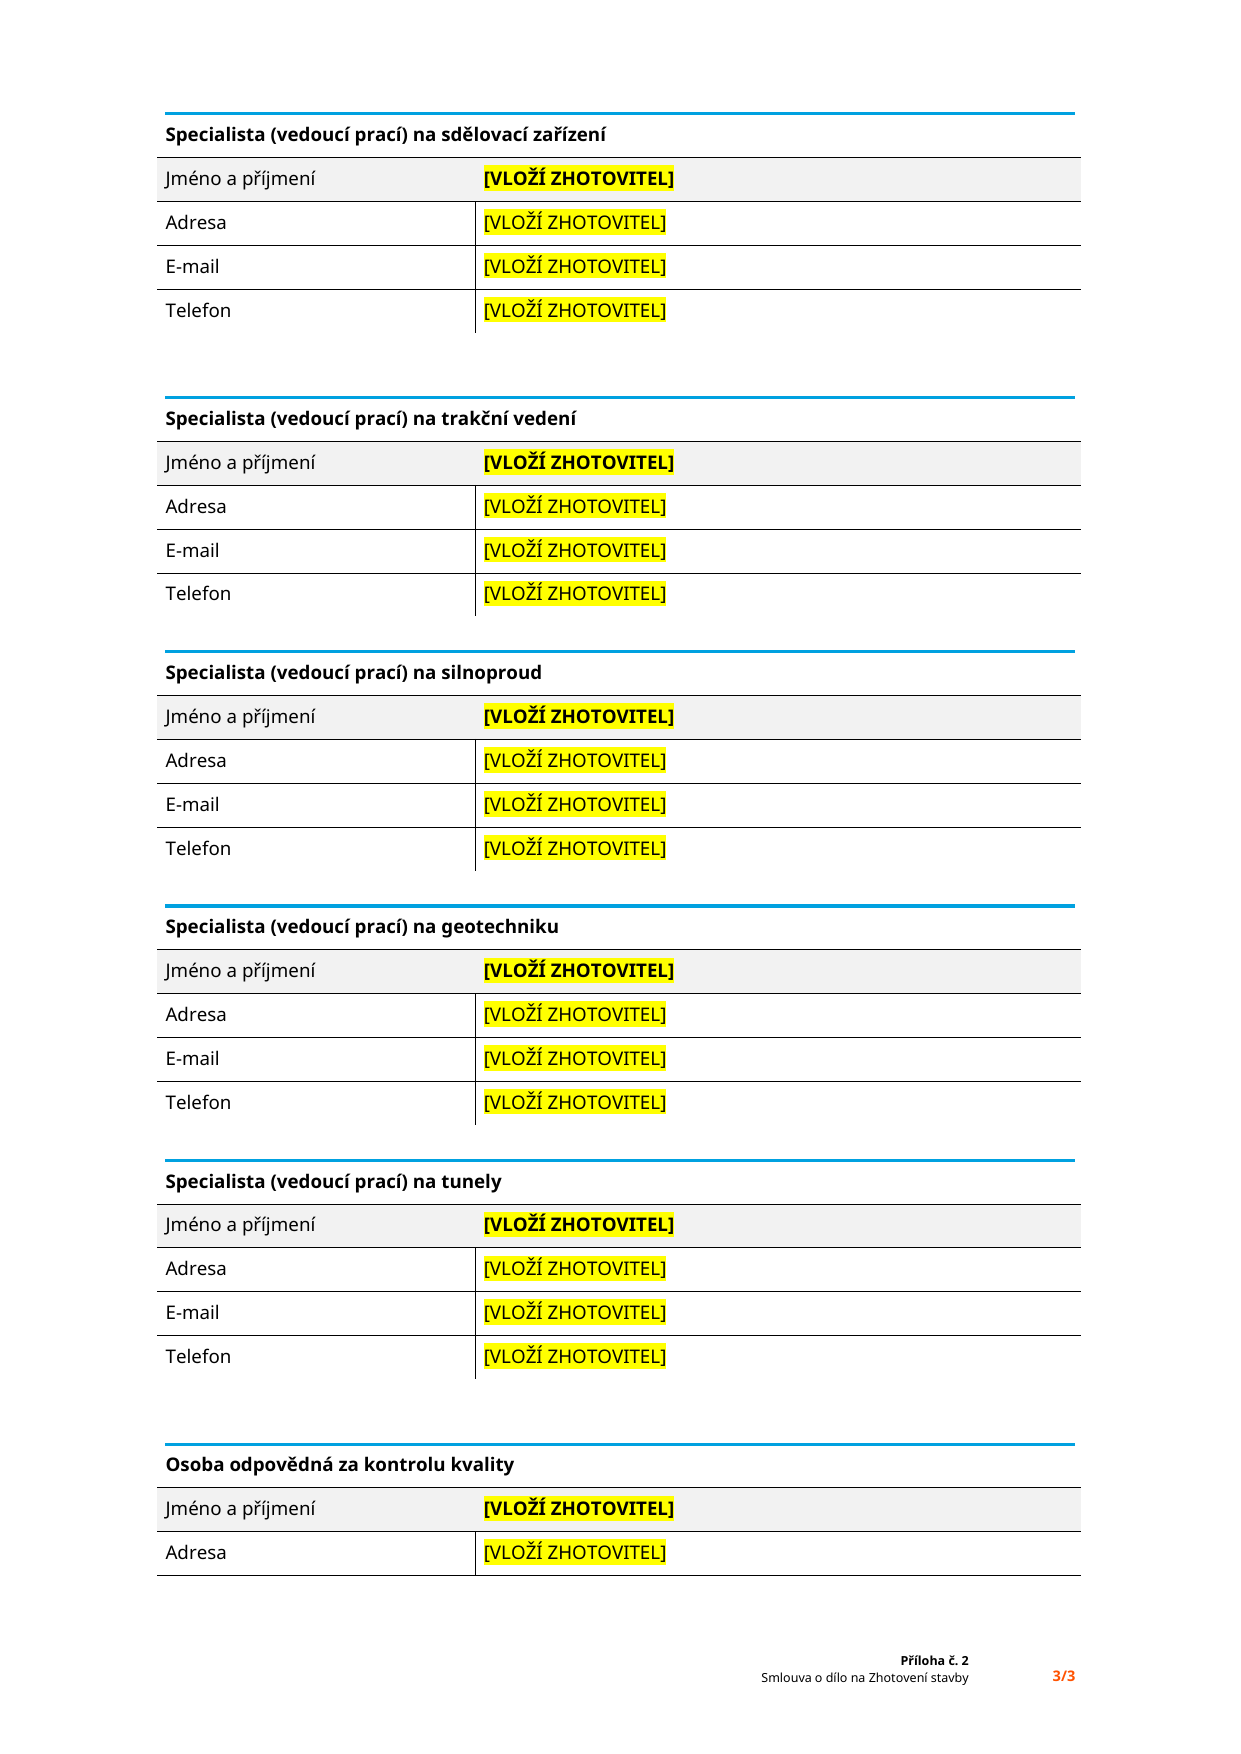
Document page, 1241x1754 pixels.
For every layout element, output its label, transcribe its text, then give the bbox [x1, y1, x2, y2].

table_cell E-mail [157, 530, 475, 572]
table_header Jméno a příjmení [157, 442, 475, 485]
table_cell [VLOŽÍ ZHOTOVITEL] [476, 828, 1081, 871]
table_cell [VLOŽÍ ZHOTOVITEL] [476, 1336, 1081, 1379]
table_cell Telefon [157, 574, 475, 616]
table_cell Adresa [157, 1532, 475, 1575]
table_cell E-mail [157, 1038, 475, 1081]
table_header Jméno a příjmení [157, 950, 475, 993]
text Specialista (vedoucí prací) na geotechniku [165, 908, 1075, 939]
text Osoba odpovědná za kontrolu kvality [165, 1446, 1075, 1477]
table_cell [VLOŽÍ ZHOTOVITEL] [476, 1082, 1081, 1125]
table_cell Adresa [157, 486, 475, 529]
text Specialista (vedoucí prací) na sdělovací zařízení [165, 115, 1075, 147]
table_cell Telefon [157, 1336, 475, 1379]
table_cell Adresa [157, 994, 475, 1037]
table_cell Telefon [157, 290, 475, 332]
table_cell E-mail [157, 1292, 475, 1335]
table_header [VLOŽÍ ZHOTOVITEL] [475, 950, 1081, 993]
table_header [VLOŽÍ ZHOTOVITEL] [475, 1488, 1081, 1531]
table_cell [VLOŽÍ ZHOTOVITEL] [476, 784, 1081, 827]
table_header Jméno a příjmení [157, 696, 475, 739]
table_cell [VLOŽÍ ZHOTOVITEL] [476, 574, 1081, 616]
table_header [VLOŽÍ ZHOTOVITEL] [475, 1205, 1081, 1247]
table_cell [VLOŽÍ ZHOTOVITEL] [476, 246, 1081, 289]
table_cell Adresa [157, 1248, 475, 1291]
table_cell [VLOŽÍ ZHOTOVITEL] [476, 1038, 1081, 1081]
table_header [VLOŽÍ ZHOTOVITEL] [475, 158, 1081, 201]
table_cell Adresa [157, 740, 475, 783]
table_header Jméno a příjmení [157, 158, 475, 201]
table_cell [VLOŽÍ ZHOTOVITEL] [476, 740, 1081, 783]
table_cell E-mail [157, 246, 475, 289]
table_header Jméno a příjmení [157, 1205, 475, 1247]
table_cell Telefon [157, 828, 475, 871]
table_cell Telefon [157, 1082, 475, 1125]
table_cell [VLOŽÍ ZHOTOVITEL] [476, 202, 1081, 245]
table_cell [VLOŽÍ ZHOTOVITEL] [476, 1248, 1081, 1291]
table_header Jméno a příjmení [157, 1488, 475, 1531]
table_cell [VLOŽÍ ZHOTOVITEL] [476, 1532, 1081, 1575]
table_header [VLOŽÍ ZHOTOVITEL] [475, 696, 1081, 739]
table_cell E-mail [157, 784, 475, 827]
table_cell [VLOŽÍ ZHOTOVITEL] [476, 1292, 1081, 1335]
table_cell Adresa [157, 202, 475, 245]
table_header [VLOŽÍ ZHOTOVITEL] [475, 442, 1081, 485]
text Specialista (vedoucí prací) na silnoproud [165, 653, 1075, 685]
table_cell [VLOŽÍ ZHOTOVITEL] [476, 290, 1081, 332]
text Specialista (vedoucí prací) na tunely [165, 1162, 1075, 1193]
table_cell [VLOŽÍ ZHOTOVITEL] [476, 994, 1081, 1037]
table_cell [VLOŽÍ ZHOTOVITEL] [476, 486, 1081, 529]
text Specialista (vedoucí prací) na trakční vedení [165, 399, 1075, 431]
table_cell [VLOŽÍ ZHOTOVITEL] [476, 530, 1081, 572]
